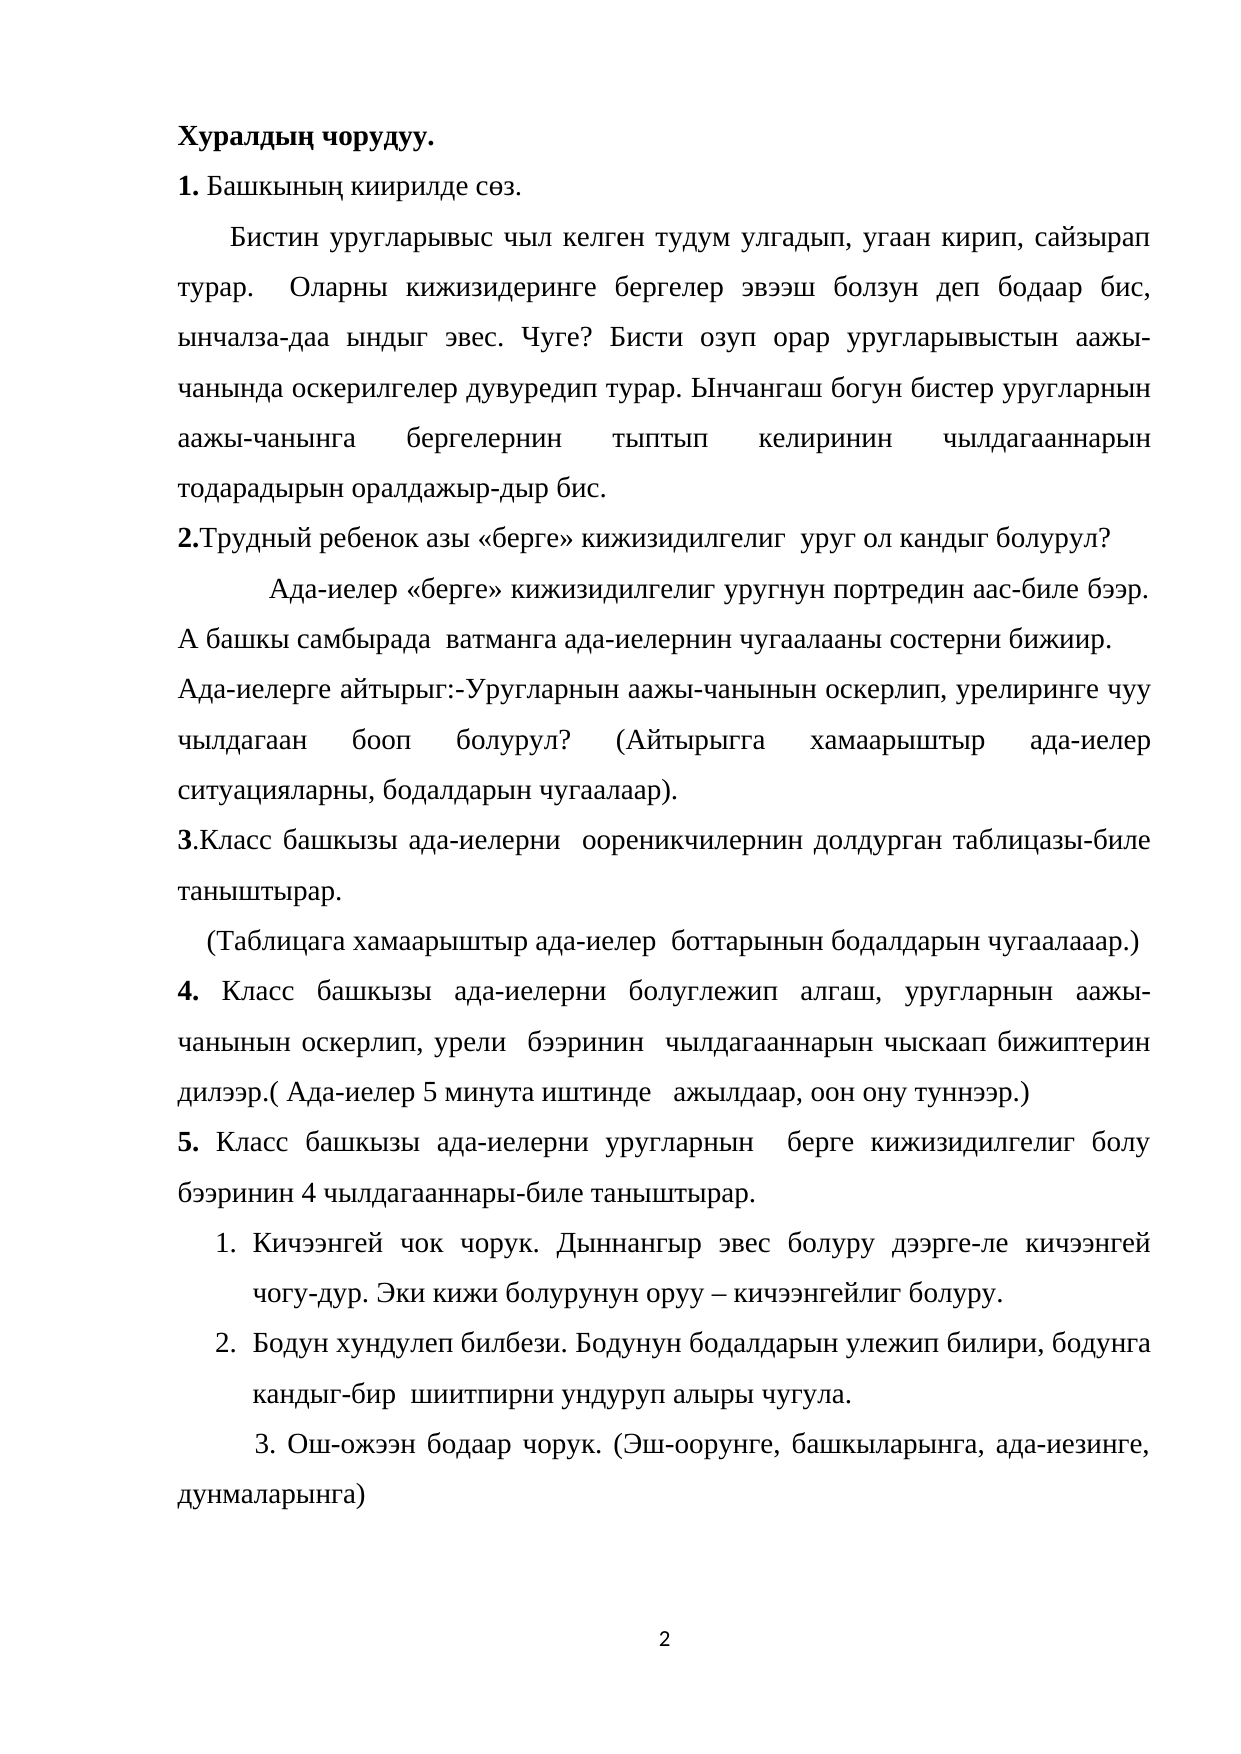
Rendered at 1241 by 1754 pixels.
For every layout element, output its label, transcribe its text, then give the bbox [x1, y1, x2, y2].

text 3. Ош-ожээн бодаар чорук. (Эш-оорунге, башкыларынга, ада-иезинге, дунмаларынга) [177, 1426, 1152, 1510]
text Ада-иелерге айтырыг:-Уругларнын аажы-чанынын оскерлип, урелиринге чуу чылдагаан бооп болурул? (Айтырыгга хамаарыштыр ада-иелер ситуацияларны, бодалдарын чугаалаар). [177, 672, 1152, 806]
text (Таблицага хамаарыштыр ада-иелер боттарынын бодалдарын чугаалааар.) [177, 923, 1152, 957]
text Хуралдың чорудуу. [177, 118, 1152, 152]
list Бодун хундулеп билбези. Бодунун бодалдарын улежип билири, бодунга кандыг-бир шиитпирни ундуруп алыры чугула. [215, 1326, 1152, 1409]
text 1. Башкының киирилде сөз. [177, 168, 1152, 202]
list Кичээнгей чок чорук. Дыннангыр эвес болуру дээрге-ле кичээнгей чогу-дур. Эки кижи болурунун оруу – кичээнгейлиг болуру. [215, 1225, 1152, 1309]
text 3.Класс башкызы ада-иелерни оореникчилернин долдурган таблицазы-биле таныштырар. [177, 822, 1152, 906]
text 2.Трудный ребенок азы «берге» кижизидилгелиг уруг ол кандыг болурул? [177, 521, 1152, 554]
text Ада-иелер «берге» кижизидилгелиг уругнун портредин аас-биле бээр. А башкы самбырада ватманга ада-иелернин чугаалааны состерни бижиир. [177, 571, 1152, 655]
text 5. Класс башкызы ада-иелерни уругларнын берге кижизидилгелиг болу бээринин 4 чылдагааннары-биле таныштырар. [177, 1124, 1152, 1208]
text Бистин уругларывыс чыл келген тудум улгадып, угаан кирип, сайзырап турар. Оларны кижизидеринге бергелер эвээш болзун деп бодаар бис, ынчалза-даа ындыг эвес. Чуге? Бисти озуп орар уругларывыстын аажы-чанында оскерилгелер дувуредип турар. Ынчангаш богун бистер уругларнын аажы-чанынга бергелернин тыптып келиринин чылдагааннарын тодарадырын оралдажыр-дыр бис. [177, 219, 1152, 504]
text 4. Класс башкызы ада-иелерни болуглежип алгаш, уругларнын аажы-чанынын оскерлип, урели бээринин чылдагааннарын чыскаап бижиптерин дилээр.( Ада-иелер 5 минута иштинде ажылдаар, оон ону туннээр.) [177, 973, 1152, 1108]
